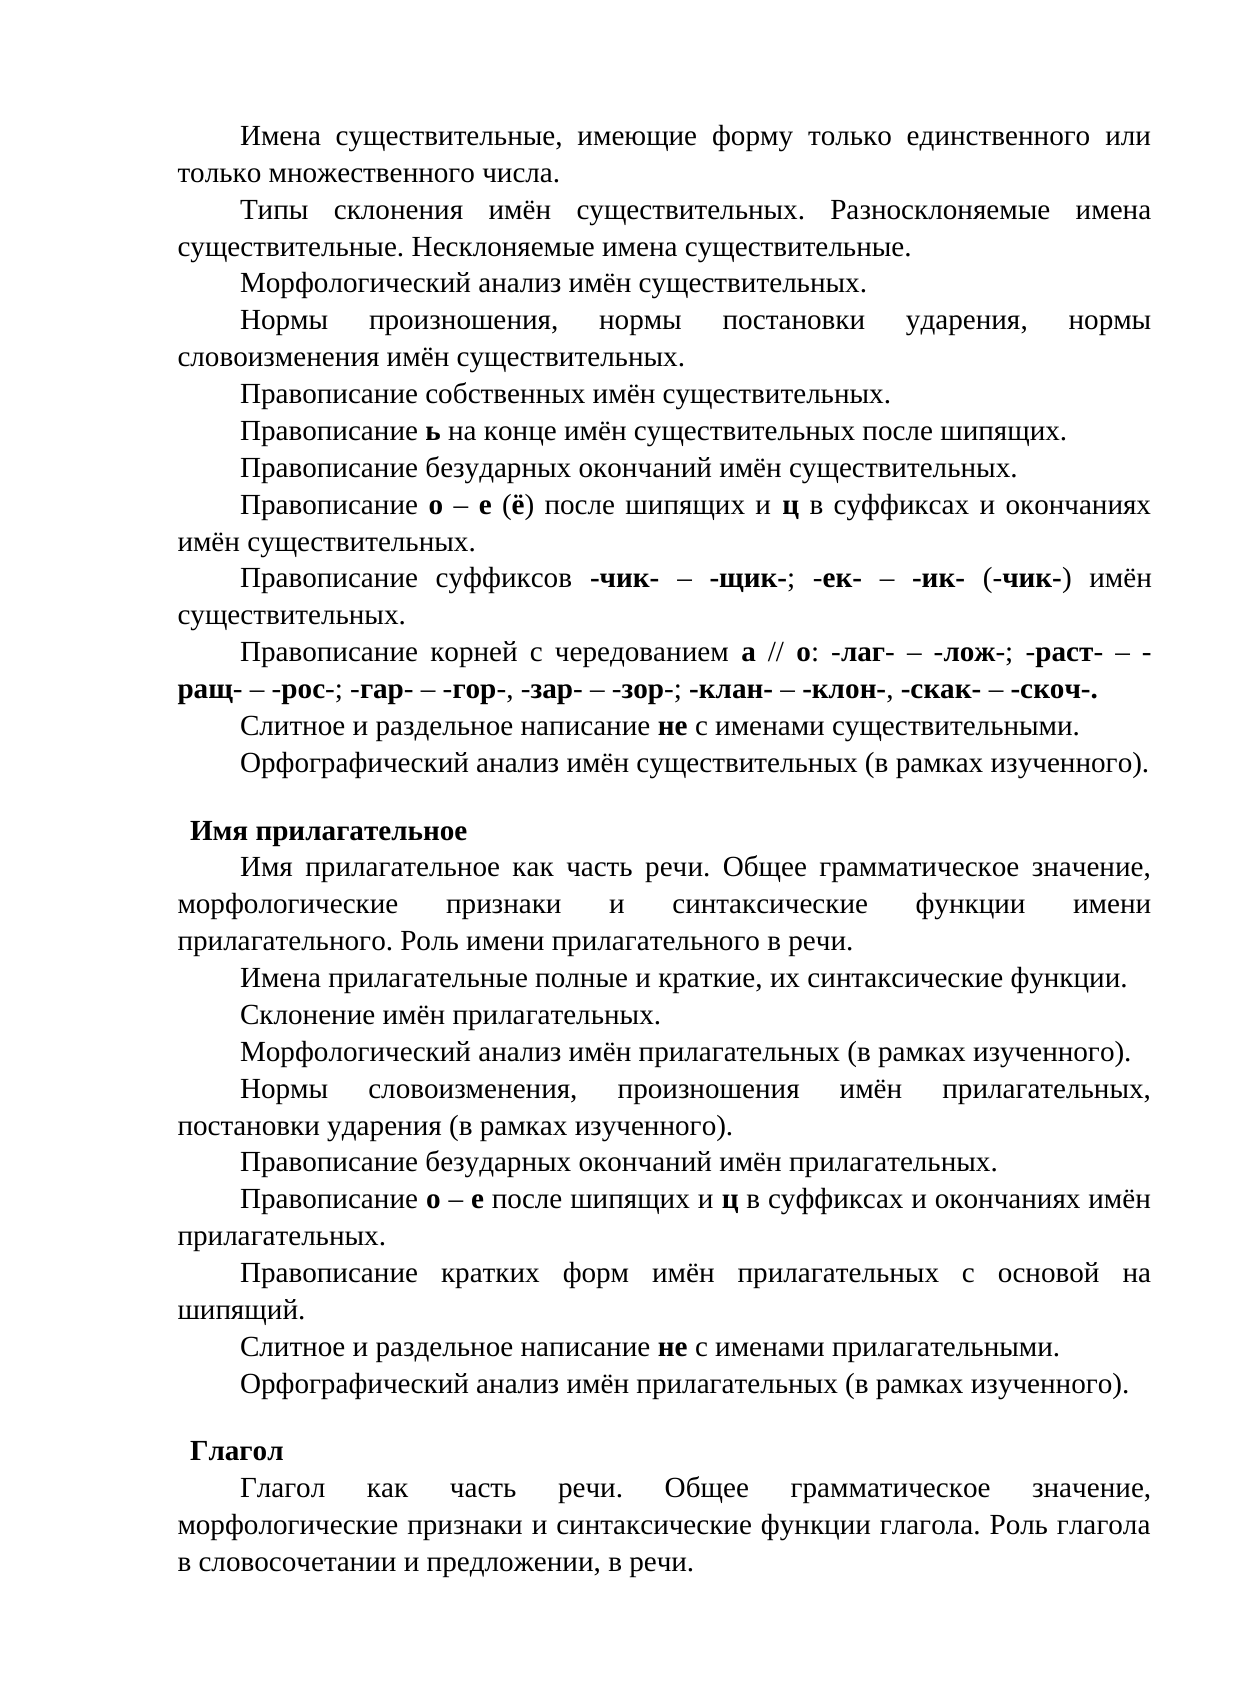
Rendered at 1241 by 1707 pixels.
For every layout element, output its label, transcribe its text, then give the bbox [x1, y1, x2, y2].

text Слитное и раздельное написание не с именами существительными. [177, 708, 1152, 742]
text Имена прилагательные полные и краткие, их синтаксические функции. [177, 960, 1152, 994]
text Правописание безударных окончаний имён существительных. [177, 450, 1152, 483]
text Правописание безударных окончаний имён прилагательных. [177, 1144, 1152, 1178]
text Правописание корней с чередованием а // о: -лаг- – -лож-; -раст- – -ращ- – -рос-; -гар- – -гор-, -зар- – -зор-; -клан- – -клон-, -скак- – -скоч-. [177, 634, 1152, 705]
text Типы склонения имён существительных. Разносклоняемые имена существительные. Несклоняемые имена существительные. [177, 192, 1152, 262]
text Глагол [190, 1433, 1152, 1467]
text Правописание собственных имён существительных. [177, 376, 1152, 410]
text Орфографический анализ имён существительных (в рамках изученного). [177, 745, 1152, 778]
text Морфологический анализ имён существительных. [177, 266, 1152, 299]
text Глагол как часть речи. Общее грамматическое значение, морфологические признаки и синтаксические функции глагола. Роль глагола в словосочетании и предложении, в речи. [177, 1470, 1152, 1577]
text Имя прилагательное как часть речи. Общее грамматическое значение, морфологические признаки и синтаксические функции имени прилагательного. Роль имени прилагательного в речи. [177, 849, 1152, 957]
text Морфологический анализ имён прилагательных (в рамках изученного). [177, 1034, 1152, 1067]
text Имя прилагательное [190, 813, 1152, 846]
text Слитное и раздельное написание не с именами прилагательными. [177, 1329, 1152, 1362]
text Склонение имён прилагательных. [177, 997, 1152, 1031]
text Правописание о – е (ё) после шипящих и ц в суффиксах и окончаниях имён существительных. [177, 487, 1152, 557]
text Орфографический анализ имён прилагательных (в рамках изученного). [177, 1366, 1152, 1399]
text Правописание кратких форм имён прилагательных с основой на шипящий. [177, 1255, 1152, 1326]
text Нормы словоизменения, произношения имён прилагательных, постановки ударения (в рамках изученного). [177, 1071, 1152, 1141]
text Правописание ь на конце имён существительных после шипящих. [177, 413, 1152, 447]
text Правописание о – е после шипящих и ц в суффиксах и окончаниях имён прилагательных. [177, 1181, 1152, 1252]
text Правописание суффиксов -чик- – -щик-; -ек- – -ик- (-чик-) имён существительных. [177, 561, 1152, 631]
text Нормы произношения, нормы постановки ударения, нормы словоизменения имён существительных. [177, 302, 1152, 373]
text Имена существительные, имеющие форму только единственного или только множественного числа. [177, 118, 1152, 188]
